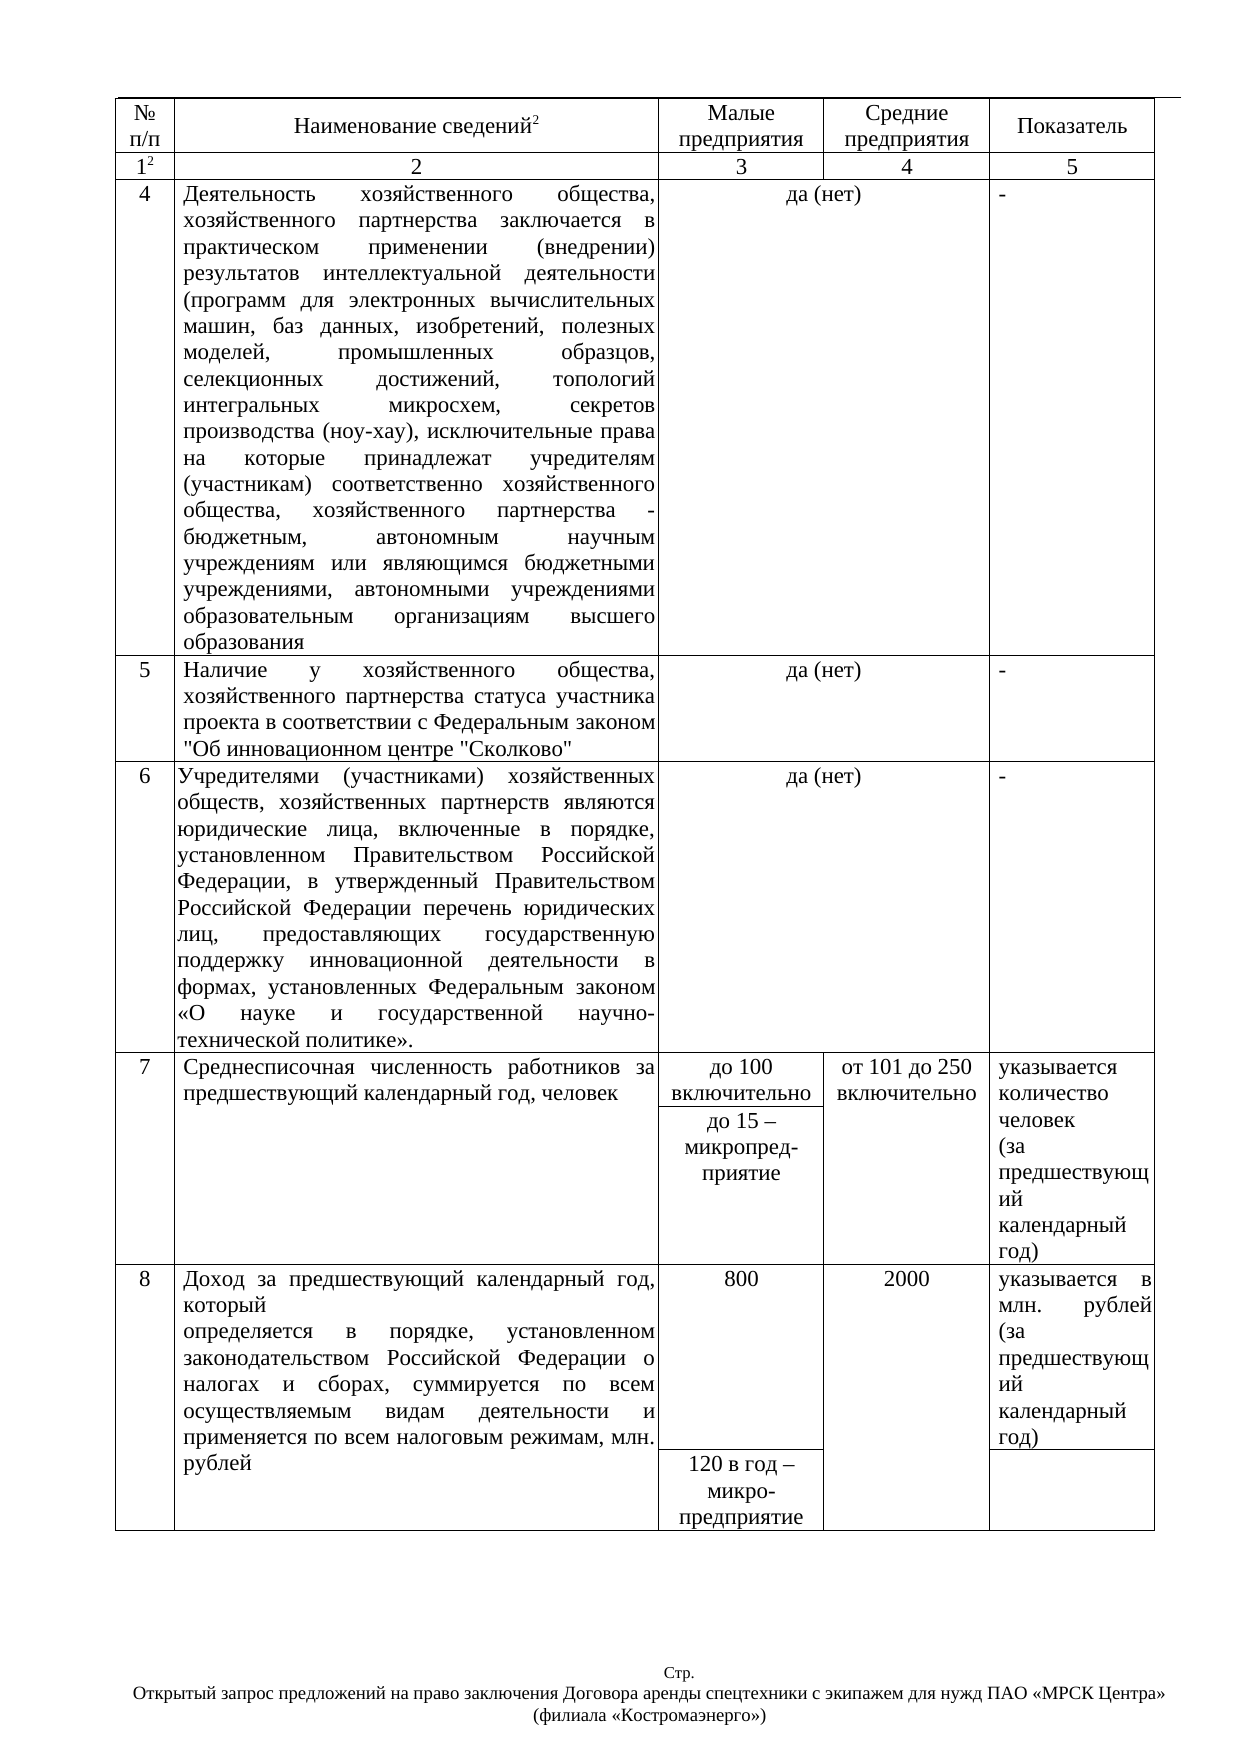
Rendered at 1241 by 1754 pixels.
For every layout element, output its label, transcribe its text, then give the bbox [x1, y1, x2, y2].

table_cell 5 [116, 656, 174, 761]
table_cell указывается в млн. рублей (за предшествующий календарный год) [990, 1265, 1154, 1449]
table_cell 8 [116, 1265, 174, 1529]
table_header Показатель [990, 99, 1154, 152]
table_header Наименование сведений2 [175, 99, 658, 152]
table_cell Деятельность хозяйственного общества, хозяйственного партнерства заключается в практическом применении (внедрении) результатов интеллектуальной деятельности (программ для электронных вычислительных машин, баз данных, изобретений, полезных моделей, промышленных образцов, селекционных достижений, топологий интегральных микросхем, секретов производства (ноу-хау), исключительные права на которые принадлежат учредителям (участникам) соответственно хозяйственного общества, хозяйственного партнерства - бюджетным, автономным научным учреждениям или являющимся бюджетными учреждениями, автономными учреждениями образовательным организациям высшего образования [175, 180, 658, 654]
table_cell да (нет) [659, 656, 989, 761]
table_cell [990, 1450, 1154, 1529]
table_cell 120 в год – микропредприятие [659, 1450, 823, 1529]
table_cell Доход за предшествующий календарный год, который определяется в порядке, установленном законодательством Российской Федерации о налогах и сборах, суммируется по всем осуществляемым видам деятельности и применяется по всем налоговым режимам, млн. рублей [175, 1265, 658, 1529]
table_cell 7 [116, 1053, 174, 1264]
table_cell указывается количество человек (за предшествующий календарный год) [990, 1053, 1154, 1264]
table_cell да (нет) [659, 180, 989, 654]
table_cell Учредителями (участниками) хозяйственных обществ, хозяйственных партнерств являются юридические лица, включенные в порядке, установленном Правительством Российской Федерации, в утвержденный Правительством Российской Федерации перечень юридических лиц, предоставляющих государственную поддержку инновационной деятельности в формах, установленных Федеральным законом «О науке и государственной научно-технической политике». [175, 762, 658, 1052]
table_cell 4 [824, 153, 989, 179]
table_cell 800 [659, 1265, 823, 1449]
table_cell 12 [116, 153, 174, 179]
table_cell от 101 до 250 включительно [824, 1053, 989, 1264]
table_cell - [990, 762, 1154, 1052]
table_cell 2000 [824, 1265, 989, 1529]
table_cell 5 [990, 153, 1154, 179]
table_cell до 100 включительно [659, 1053, 823, 1106]
table_cell 2 [175, 153, 658, 179]
table_cell 6 [116, 762, 174, 1052]
table_cell 4 [116, 180, 174, 654]
table_cell да (нет) [659, 762, 989, 1052]
table_cell 3 [659, 153, 823, 179]
table_cell Среднесписочная численность работников за предшествующий календарный год, человек [175, 1053, 658, 1264]
table_cell до 15 – микропредприятие [659, 1107, 823, 1264]
table_header Малые предприятия [659, 99, 823, 152]
table_header № п/п [116, 99, 174, 152]
table_cell Наличие у хозяйственного общества, хозяйственного партнерства статуса участника проекта в соответствии с Федеральным законом "Об инновационном центре "Сколково" [175, 656, 658, 761]
table_header Средние предприятия [824, 99, 989, 152]
table_cell - [990, 180, 1154, 654]
table_cell - [990, 656, 1154, 761]
